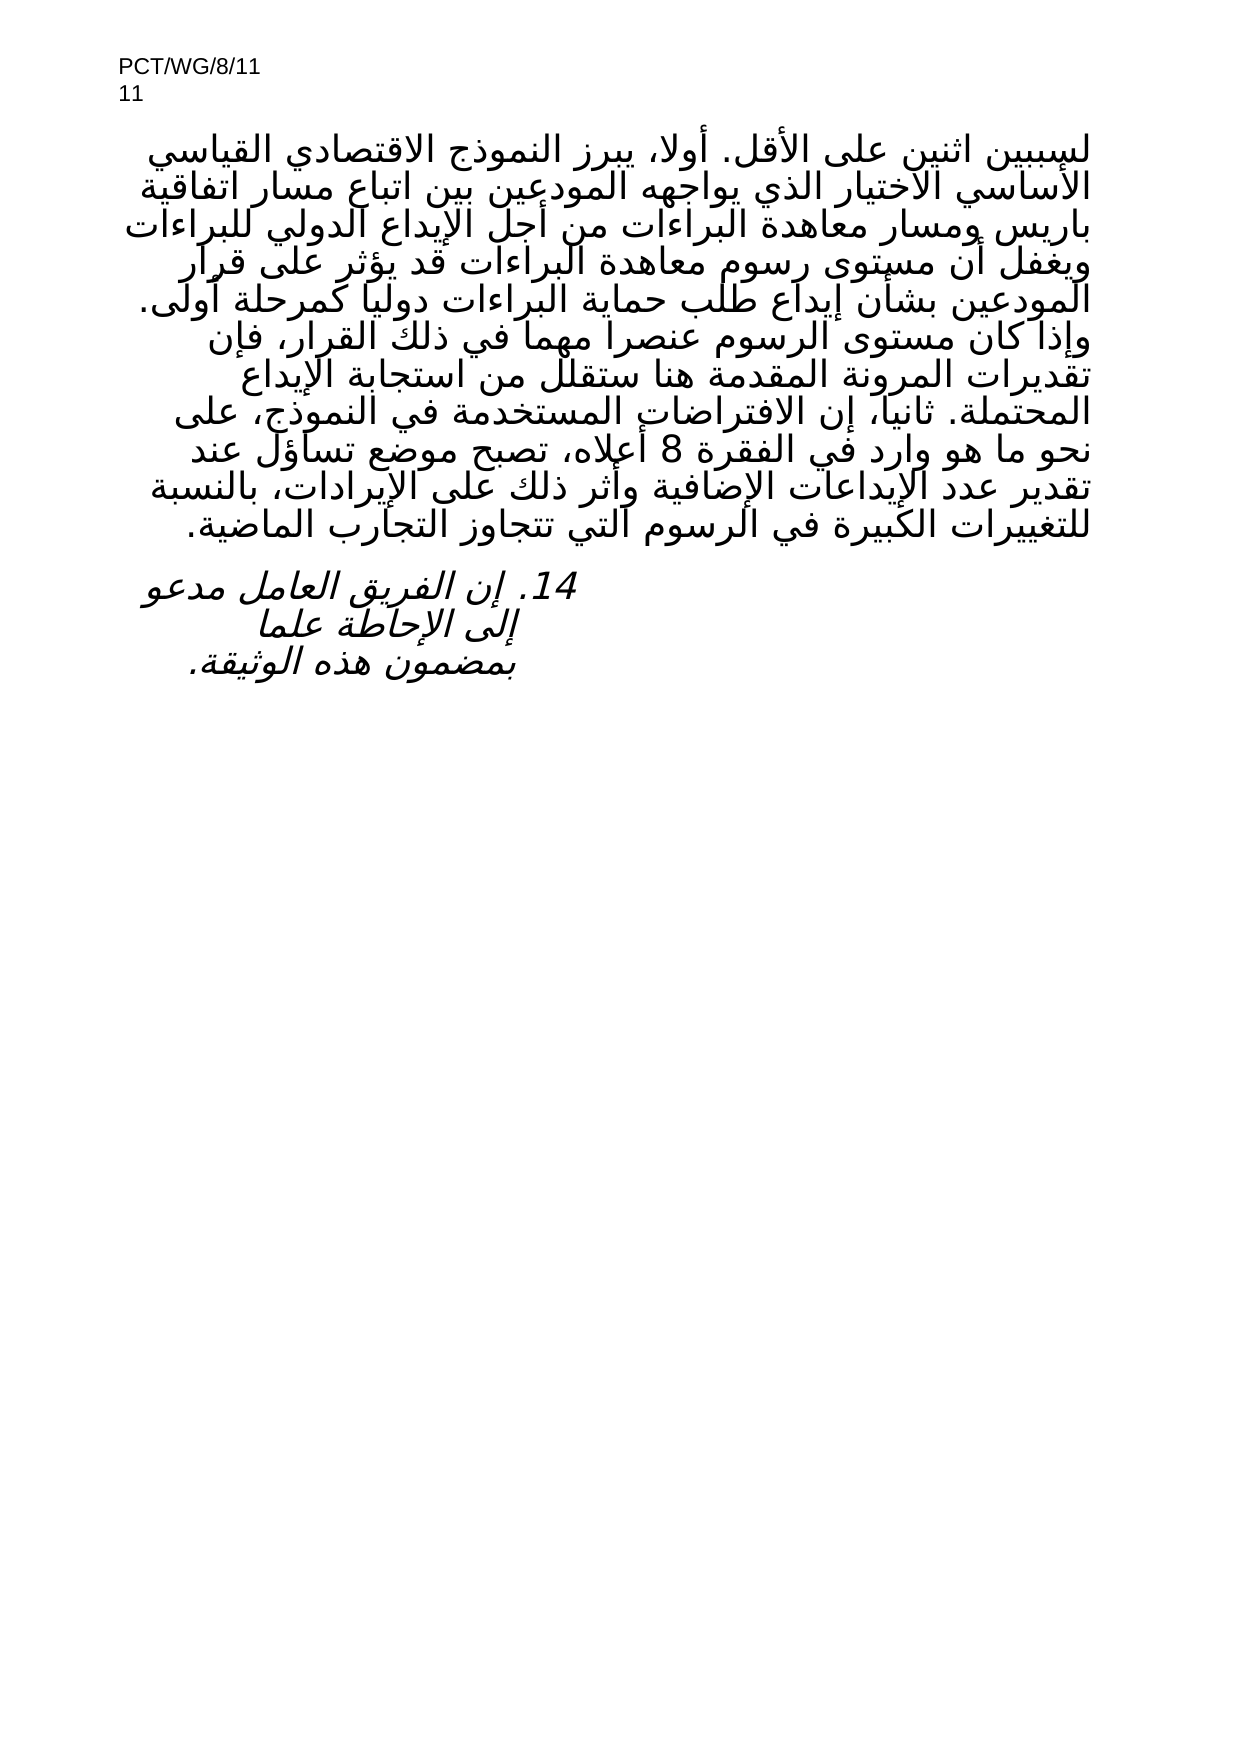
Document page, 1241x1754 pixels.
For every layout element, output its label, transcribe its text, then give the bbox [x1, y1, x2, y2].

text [118, 132, 1092, 545]
text إن الفريق العامل مدعو إلى الإحاطة علما بمضمون هذه الوثيقة. [118, 570, 516, 682]
